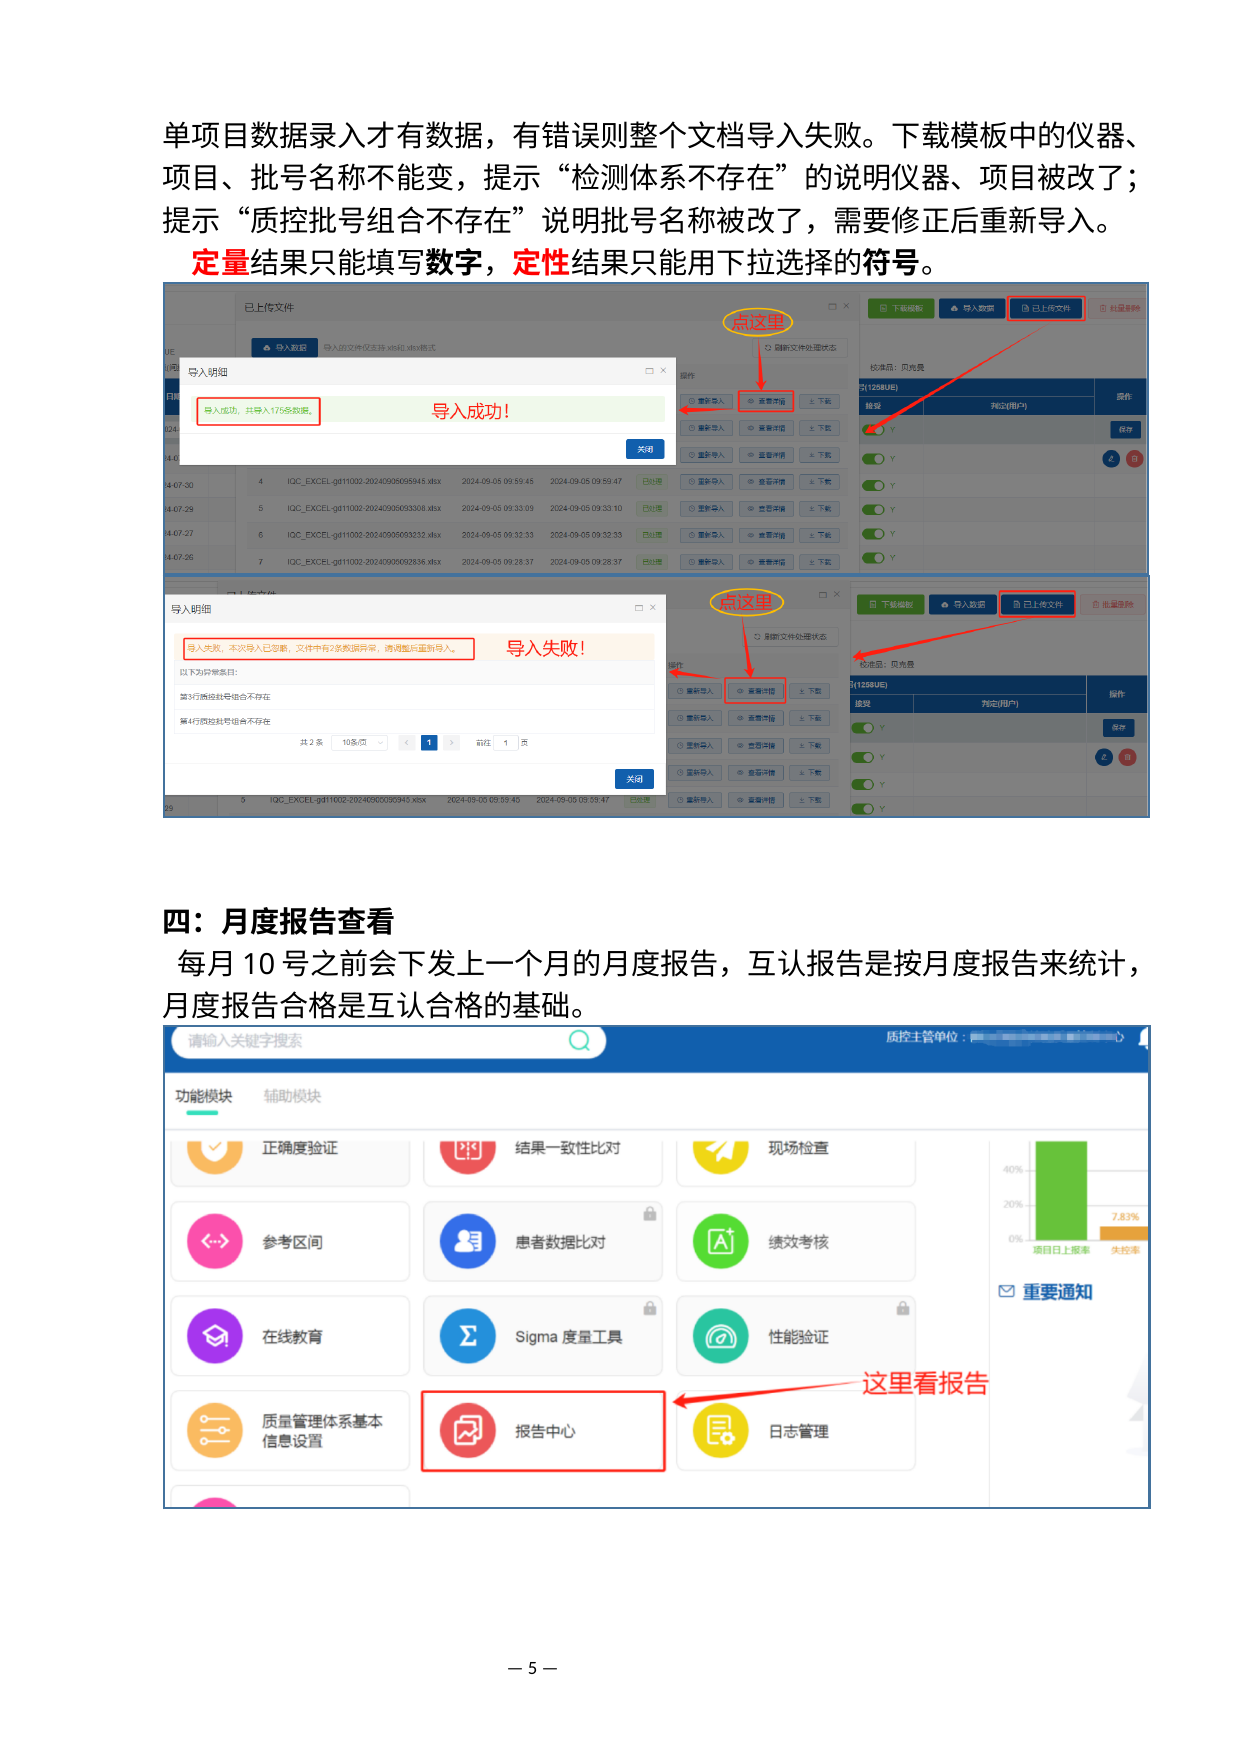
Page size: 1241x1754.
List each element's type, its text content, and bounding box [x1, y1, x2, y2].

list 四：月度报告查看 [162, 898, 1151, 941]
picture [165, 284, 1147, 573]
list 每月10号之前会下发上一个月的月度报告，互认报告是按月度报告来统计，月度报告合格是互认合格的基础。 [162, 941, 1151, 1025]
picture [165, 577, 1148, 816]
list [162, 112, 1151, 239]
list 定量结果只能填写数字，定性结果只能用下拉选择的符号。 [162, 239, 1151, 282]
picture [165, 1027, 1148, 1507]
